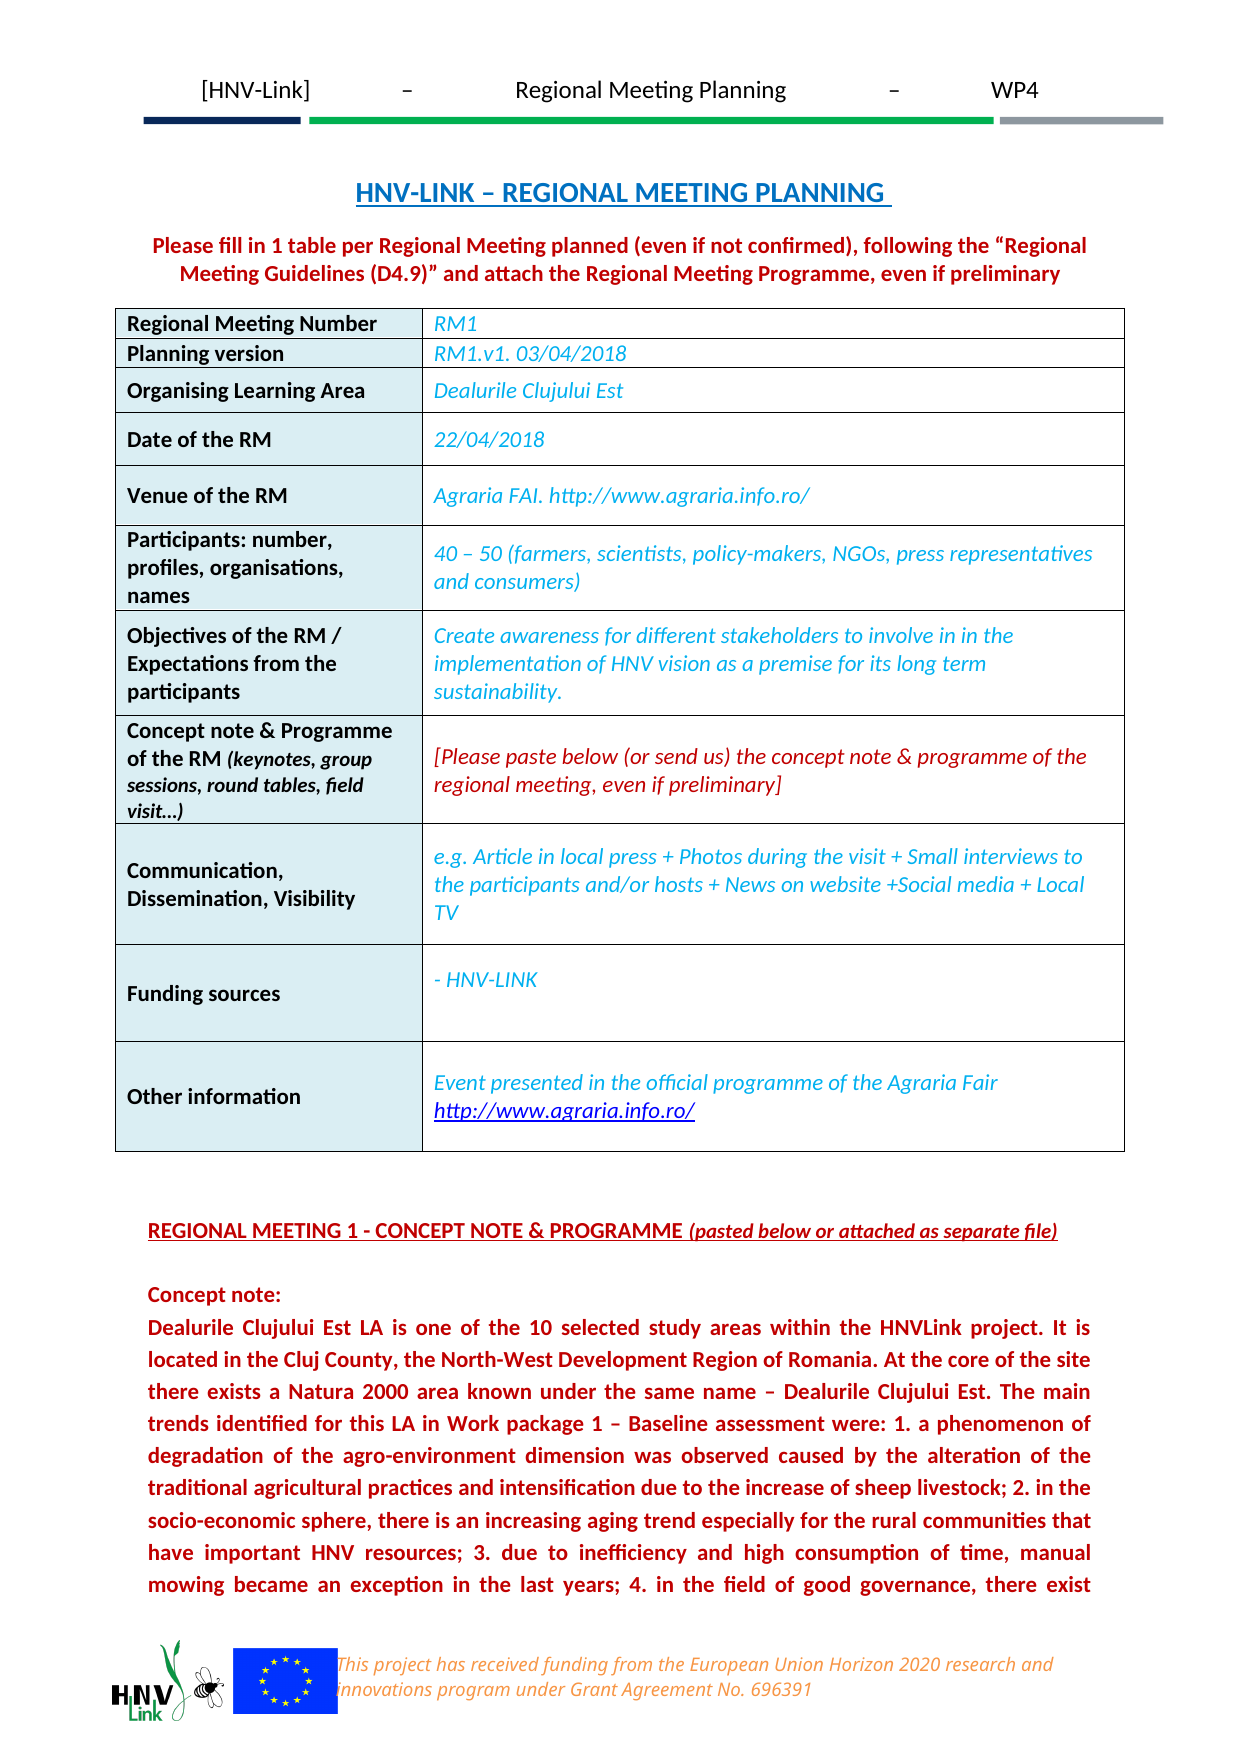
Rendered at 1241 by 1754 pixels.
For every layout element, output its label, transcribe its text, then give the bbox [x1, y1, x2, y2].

table_header RM1 [423, 309, 1124, 337]
table_cell Venue of the RM [116, 466, 422, 524]
table_cell Date of the RM [116, 413, 422, 465]
table_cell Objectives of the RM / Expectations from the participants [116, 611, 422, 715]
table_cell - HNV-LINK [423, 945, 1124, 1041]
table_cell RM1.v1. 03/04/2018 [423, 339, 1124, 367]
text HNV-LINK – REGIONAL MEETING PLANNING [148, 174, 1093, 210]
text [148, 1313, 1093, 1598]
table_cell 22/04/2018 [423, 413, 1124, 465]
table_header Regional Meeting Number [116, 309, 422, 337]
table_cell Create awareness for different stakeholders to involve in in the implementation of HNV vision as a premise for its long term sustainability. [423, 611, 1124, 715]
table_cell Communication, Dissemination, Visibility [116, 824, 422, 944]
table_cell Event presented in the official programme of the Agraria Fair http://www.agraria.info.ro/ [423, 1042, 1124, 1151]
text Concept note: [148, 1280, 1093, 1308]
picture [233, 1648, 338, 1714]
table_cell Concept note & Programme of the RM (keynotes, group sessions, round tables, field visit…) [116, 716, 422, 823]
table_cell Other information [116, 1042, 422, 1151]
text Please fill in 1 table per Regional Meeting planned (even if not confirmed), following the “Regional Meeting Guidelines (D4.9)” and attach the Regional Meeting Programme, even if preliminary [148, 231, 1093, 287]
text REGIONAL MEETING 1 - CONCEPT NOTE & PROGRAMME (pasted below or attached as separate file) [148, 1216, 1093, 1244]
table_cell Organising Learning Area [116, 368, 422, 412]
table_cell Dealurile Clujului Est [423, 368, 1124, 412]
table_cell Participants: number, profiles, organisations, names [116, 526, 422, 609]
table_cell Funding sources [116, 945, 422, 1041]
table_cell 40 – 50 (farmers, scientists, policy-makers, NGOs, press representatives and consumers) [423, 526, 1124, 609]
table_cell e.g. Article in local press + Photos during the visit + Small interviews to the participants and/or hosts + News on website +Social media + Local TV [423, 824, 1124, 944]
table_cell [Please paste below (or send us) the concept note & programme of the regional meeting, even if preliminary] [423, 716, 1124, 823]
table_cell Agraria FAI. http://www.agraria.info.ro/ [423, 466, 1124, 524]
picture [112, 1640, 224, 1721]
table_cell Planning version [116, 339, 422, 367]
